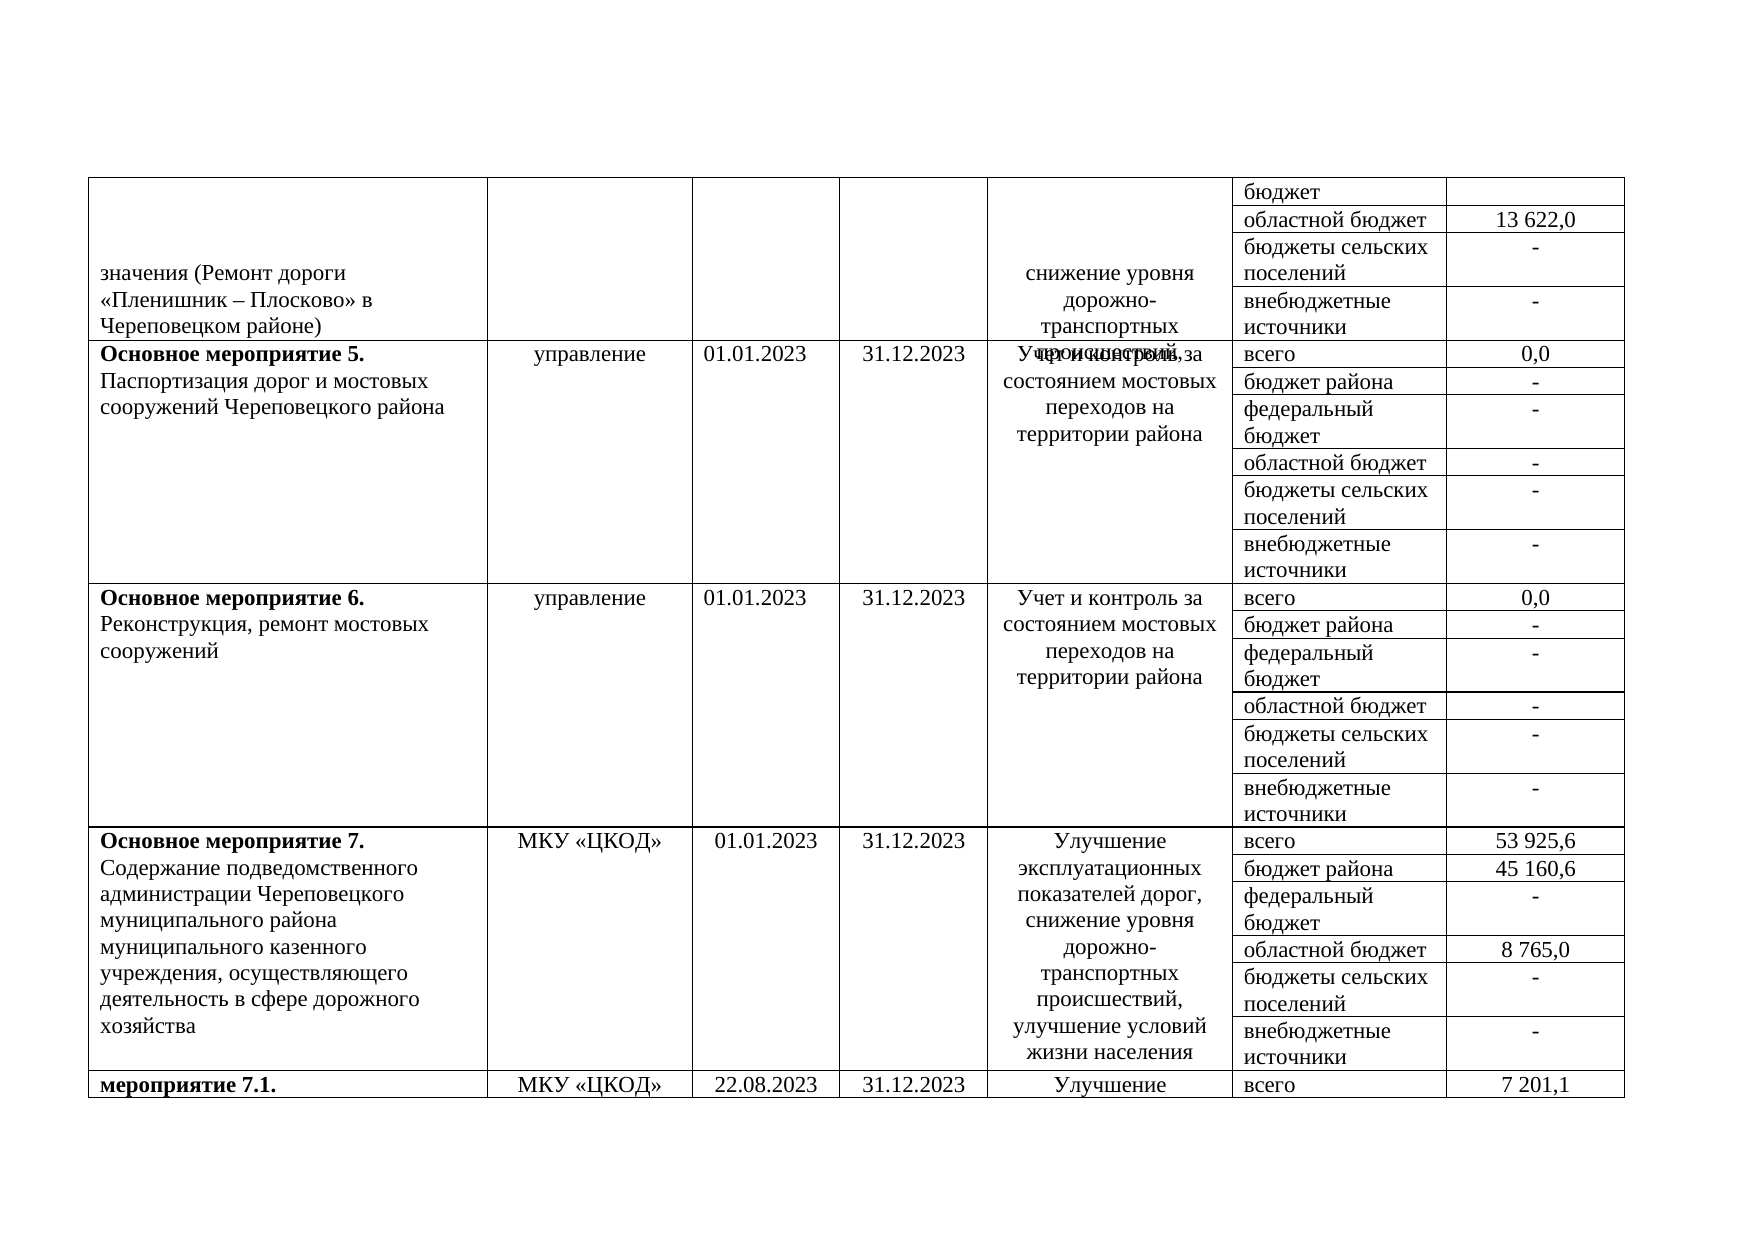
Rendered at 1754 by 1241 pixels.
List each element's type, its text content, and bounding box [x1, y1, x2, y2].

table_cell - [1447, 720, 1624, 773]
table_cell - [1447, 1017, 1624, 1070]
table_cell - [1447, 449, 1624, 475]
table_cell - [1447, 774, 1624, 826]
table_cell 7 201,1 [1447, 1071, 1624, 1097]
table_cell всего [1233, 828, 1446, 854]
table_cell Основное мероприятие 6. Реконструкция, ремонт мостовых сооружений [89, 584, 487, 826]
table_cell федеральный бюджет [1233, 178, 1446, 204]
table_cell 31.12.2023 [840, 828, 987, 1070]
table_cell - [1447, 963, 1624, 1016]
table_cell бюджет района [1233, 611, 1446, 638]
table_cell Улучшение эксплуатационных показателей дорог, снижение уровня дорожно-транспортных происшествий, улучшение условий жизни населения [988, 828, 1232, 1070]
table_cell - [1447, 395, 1624, 448]
table_cell всего [1233, 341, 1446, 367]
table_cell Основное мероприятие 7. Содержание подведомственного администрации Череповецкого муниципального района муниципального казенного учреждения, осуществляющего деятельность в сфере дорожного хозяйства [89, 828, 487, 1070]
table_cell - [1447, 530, 1624, 583]
table_cell управление [488, 584, 692, 826]
table_cell всего [1233, 1071, 1446, 1097]
table_cell - [1447, 233, 1624, 286]
table_cell областной бюджет [1233, 936, 1446, 962]
table_cell областной бюджет [1233, 693, 1446, 719]
table_cell - [1447, 611, 1624, 638]
table_cell 22.08.2023 [693, 1071, 839, 1097]
table_cell Учет и контроль за состоянием мостовых переходов на территории района [988, 341, 1232, 583]
table_cell 31.12.2023 [840, 584, 987, 826]
table_cell - [1447, 178, 1624, 204]
table_cell областной бюджет [1233, 206, 1446, 232]
table_cell - [1447, 639, 1624, 691]
table_cell федеральный бюджет [1233, 395, 1446, 448]
table_cell 0,0 [1447, 341, 1624, 367]
table_cell федеральный бюджет [1233, 882, 1446, 935]
table_cell - [1447, 693, 1624, 719]
table_cell 13 622,0 [1447, 206, 1624, 232]
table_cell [89, 1071, 487, 1097]
table_cell 01.01.2023 [693, 341, 839, 583]
table_cell внебюджетные источники [1233, 530, 1446, 583]
table_cell 45 160,6 [1447, 855, 1624, 881]
table_cell МКУ «ЦКОД» [488, 1071, 692, 1097]
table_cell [988, 1071, 1232, 1097]
table_cell 01.01.2023 [693, 584, 839, 826]
table_cell всего [1233, 584, 1446, 610]
table_cell бюджеты сельских поселений [1233, 476, 1446, 529]
table_cell - [1447, 287, 1624, 339]
table_cell - [1447, 476, 1624, 529]
table_cell внебюджетные источники [1233, 774, 1446, 826]
table_cell 0,0 [1447, 584, 1624, 610]
table_cell - [1447, 882, 1624, 935]
table_cell федеральный бюджет [1233, 639, 1446, 691]
table_cell Учет и контроль за состоянием мостовых переходов на территории района [988, 584, 1232, 826]
table_cell бюджет района [1233, 855, 1446, 881]
table_cell 53 925,6 [1447, 828, 1624, 854]
table_cell - [1447, 368, 1624, 394]
table_cell 31.12.2023 [840, 341, 987, 583]
table_cell бюджеты сельских поселений [1233, 963, 1446, 1016]
table_cell внебюджетные источники [1233, 1017, 1446, 1070]
table_cell областной бюджет [1233, 449, 1446, 475]
table_cell внебюджетные источники [1233, 287, 1446, 339]
table_cell 31.12.2023 [840, 1071, 987, 1097]
table_cell 8 765,0 [1447, 936, 1624, 962]
table_cell МКУ «ЦКОД» [488, 828, 692, 1070]
table_cell бюджеты сельских поселений [1233, 233, 1446, 286]
table_cell бюджет района [1233, 368, 1446, 394]
table_cell 01.01.2023 [693, 828, 839, 1070]
table_cell управление [488, 341, 692, 583]
table_cell Основное мероприятие 5. Паспортизация дорог и мостовых сооружений Череповецкого района [89, 341, 487, 583]
table_cell бюджеты сельских поселений [1233, 720, 1446, 773]
